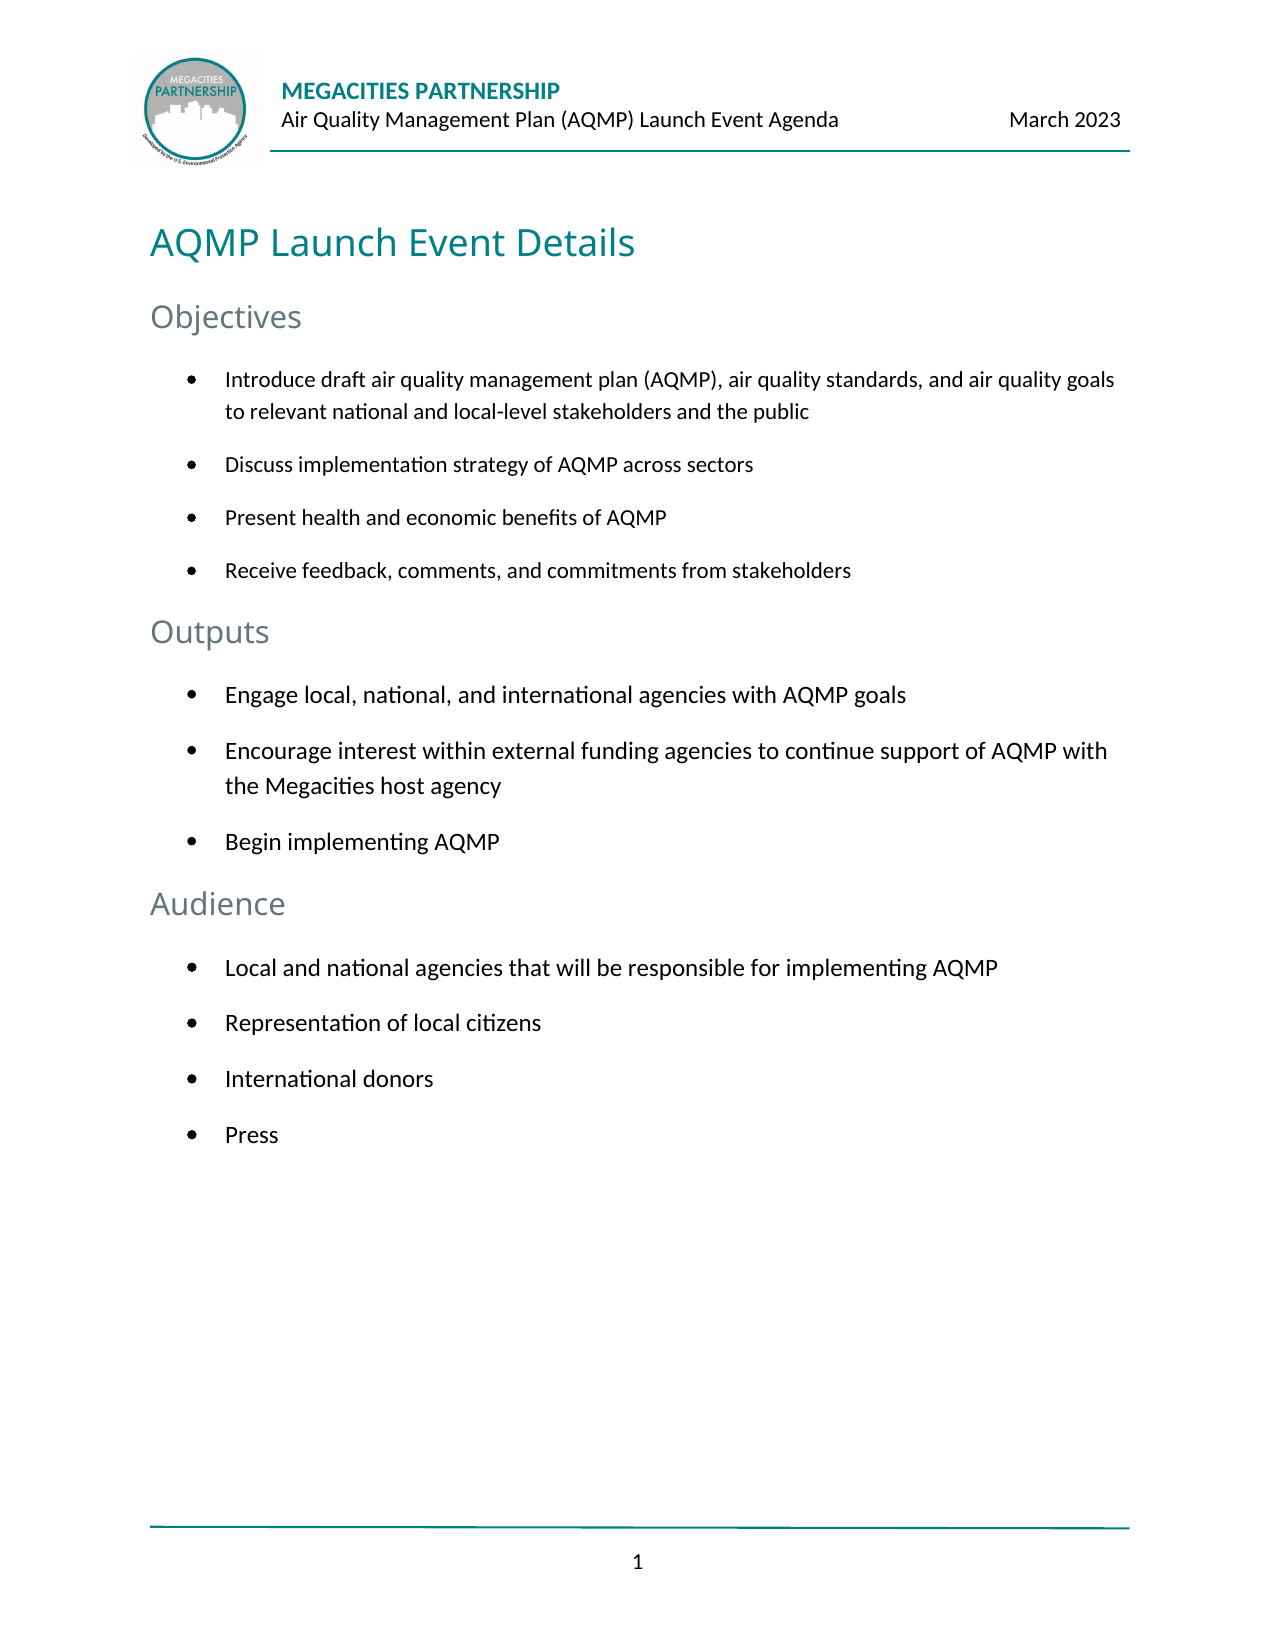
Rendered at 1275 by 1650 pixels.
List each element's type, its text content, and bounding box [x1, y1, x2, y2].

list Press [187, 1119, 1125, 1150]
text Outputs [150, 609, 1125, 652]
list International donors [187, 1063, 1125, 1094]
text Objectives [150, 296, 1125, 338]
list Present health and economic benefits of AQMP [187, 503, 1125, 532]
list Engage local, national, and international agencies with AQMP goals [187, 679, 1125, 710]
list Discuss implementation strategy of AQMP across sectors [187, 451, 1125, 478]
list Introduce draft air quality management plan (AQMP), air quality standards, and air quality goals to relevant national and local-level stakeholders and the public [187, 365, 1125, 426]
picture [130, 51, 264, 171]
list Encourage interest within external funding agencies to continue support of AQMP with the Megacities host agency [187, 735, 1125, 801]
list Receive feedback, comments, and commitments from stakeholders [187, 557, 1125, 584]
list Begin implementing AQMP [187, 826, 1125, 857]
list Representation of local citizens [187, 1007, 1125, 1038]
text AQMP Launch Event Details [150, 216, 1125, 267]
list Local and national agencies that will be responsible for implementing AQMP [187, 952, 1125, 982]
text Audience [150, 882, 1125, 924]
